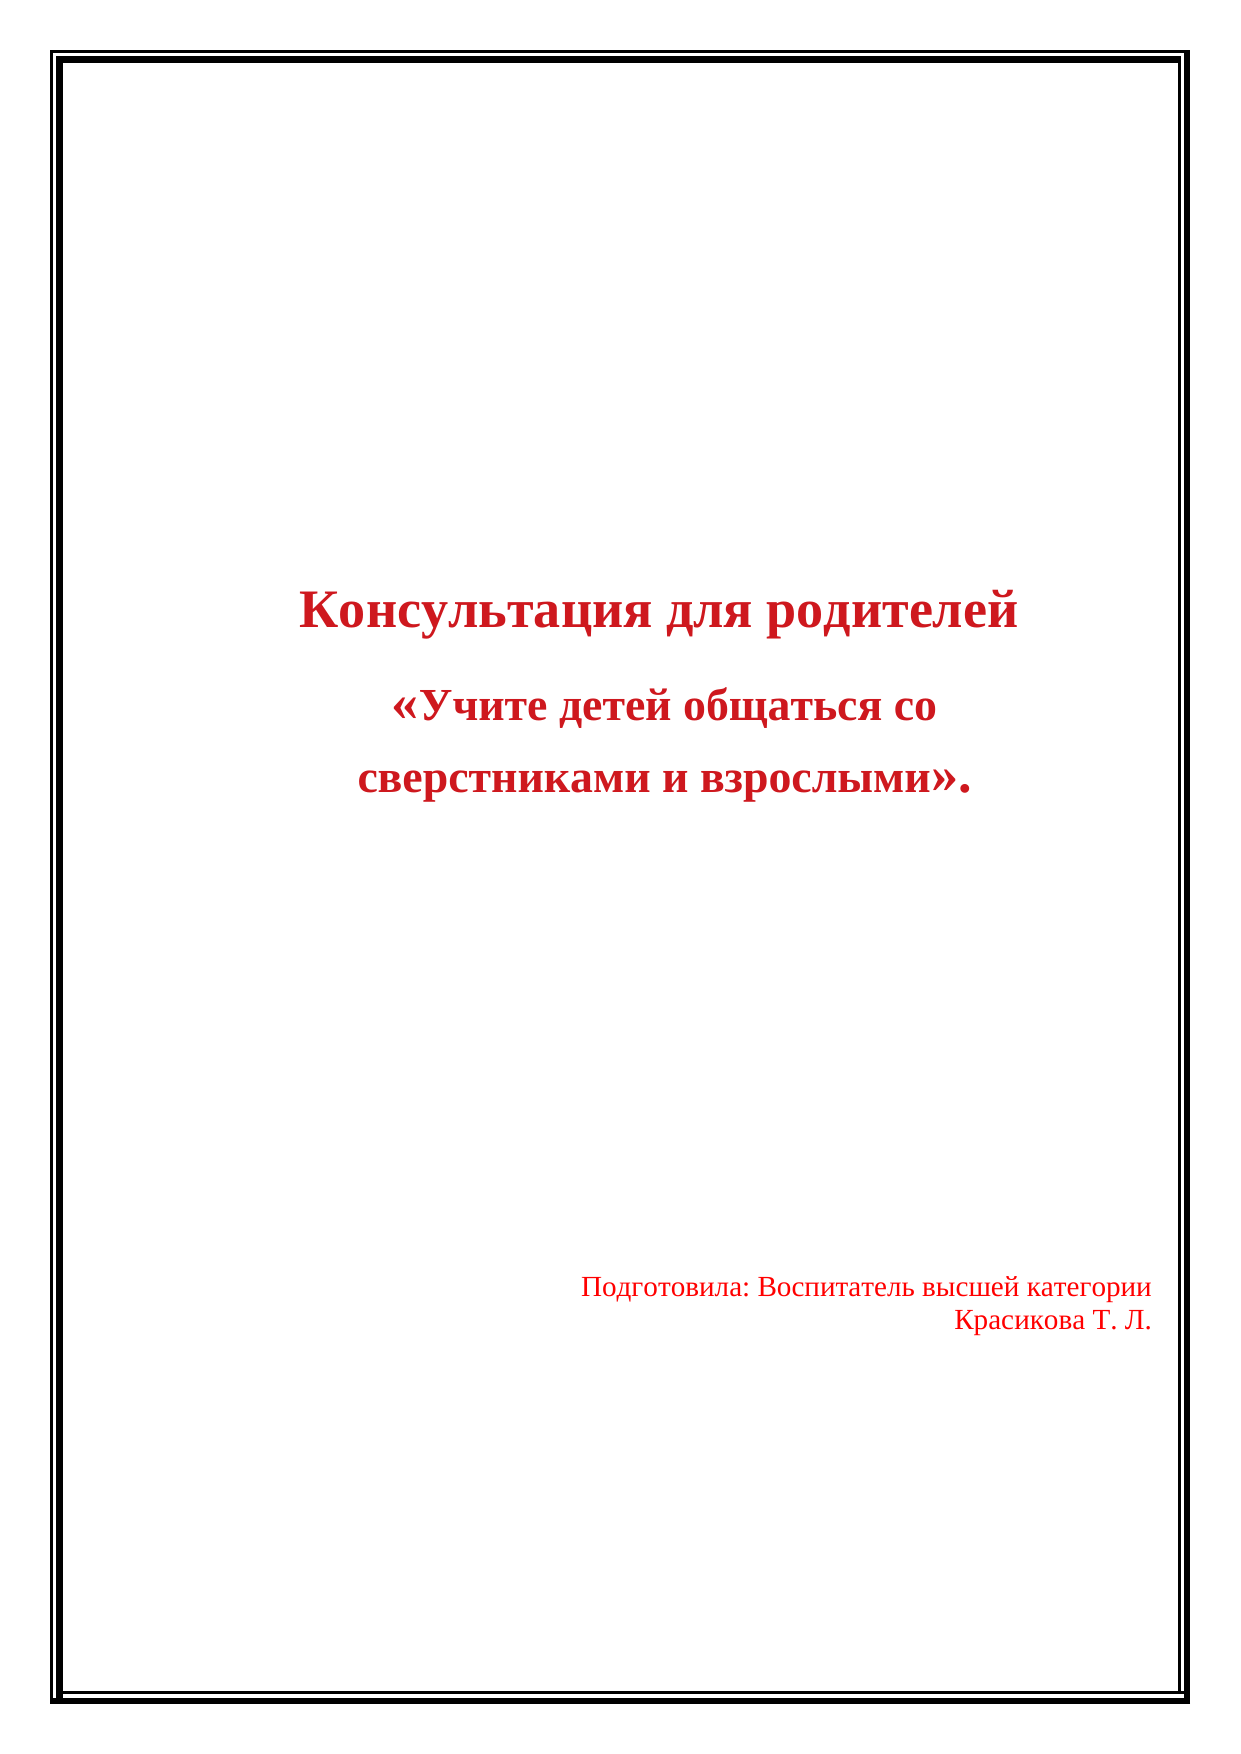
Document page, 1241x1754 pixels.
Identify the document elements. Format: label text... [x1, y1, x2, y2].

text Красикова Т. Л. [177, 1302, 1152, 1336]
text «Учите детей общаться со сверстниками и взрослыми». [177, 670, 1152, 804]
text Подготовила: Воспитатель высшей категории [177, 1269, 1152, 1302]
text Консультация для родителей [177, 577, 1152, 639]
